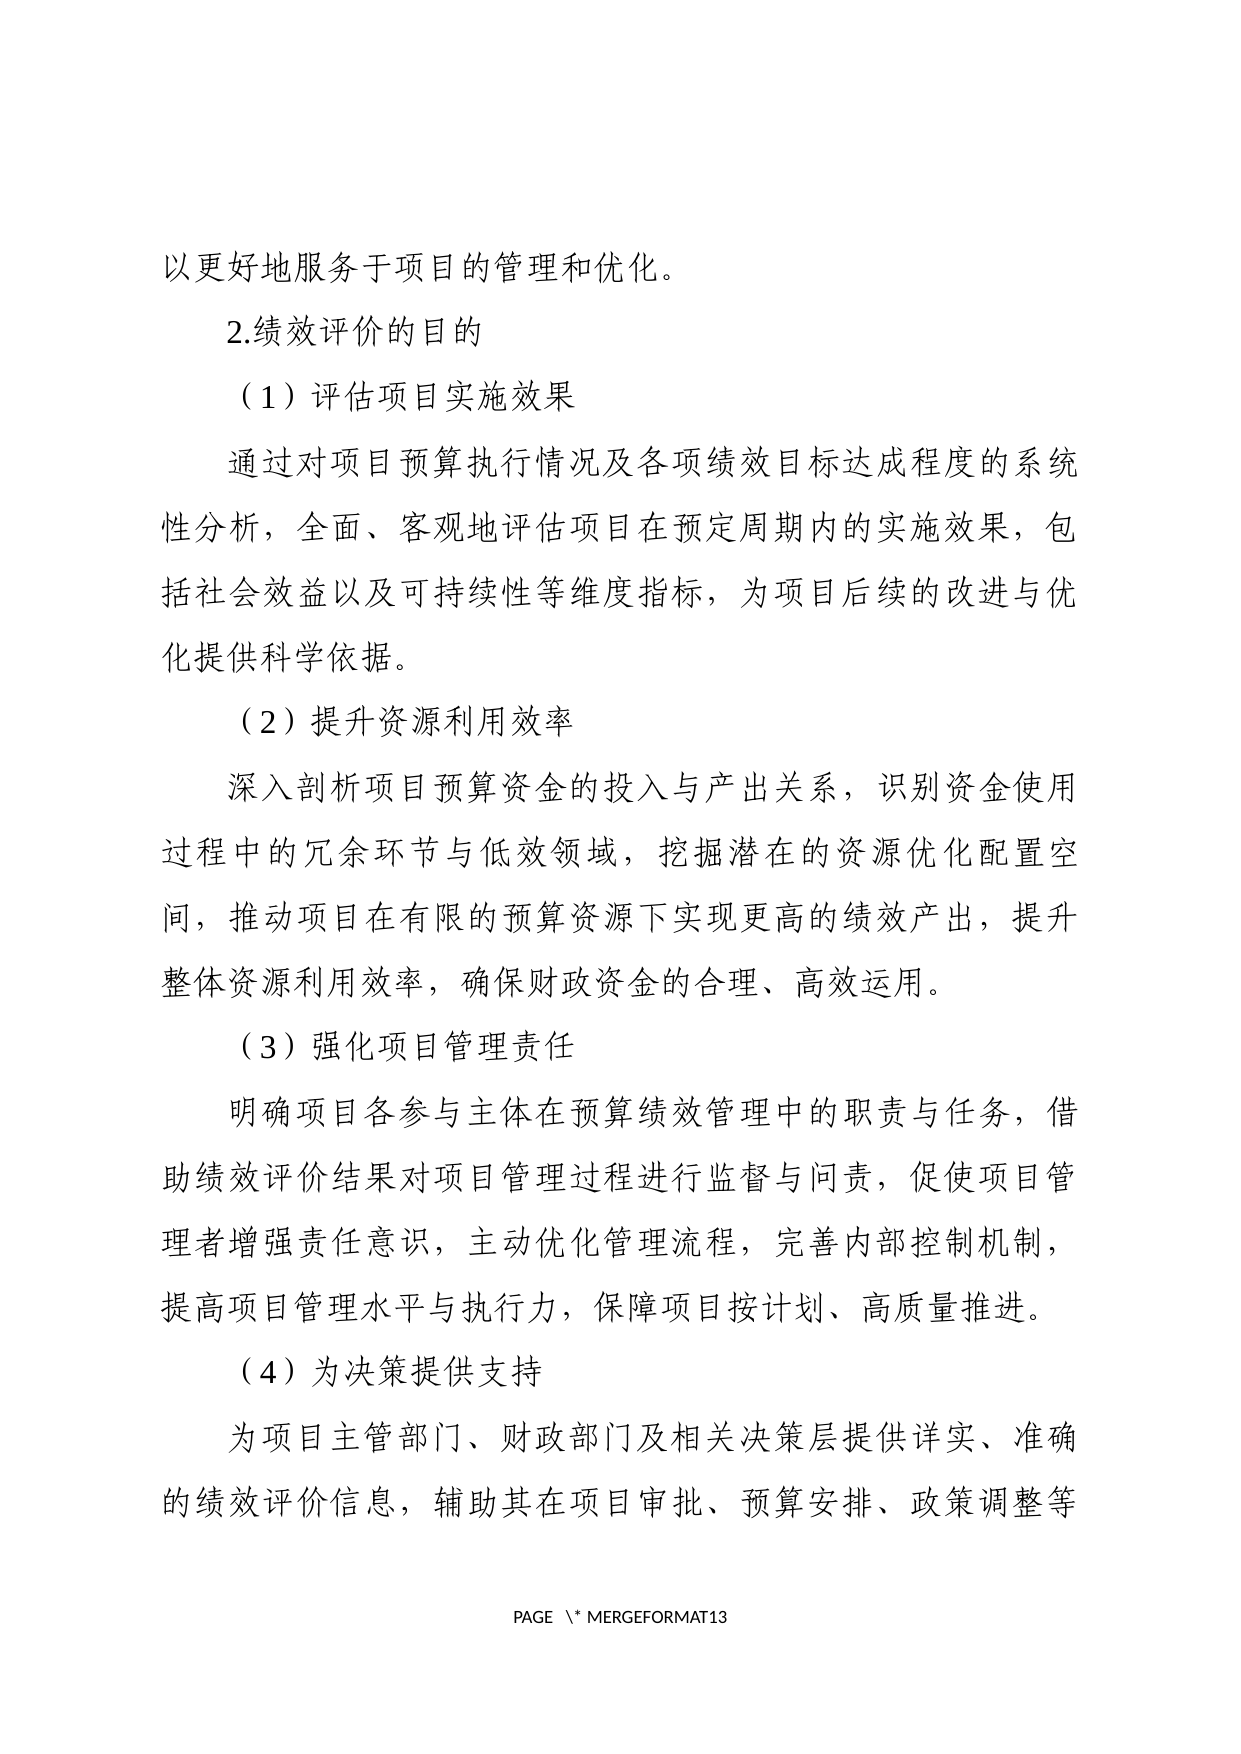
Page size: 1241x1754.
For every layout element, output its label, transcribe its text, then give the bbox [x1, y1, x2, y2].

text 通过对项目预算执行情况及各项绩效目标达成程度的系统性分析，全面、客观地评估项目在预定周期内的实施效果，包括社会效益以及可持续性等维度指标，为项目后续的改进与优化提供科学依据。 [159, 428, 1081, 688]
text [159, 1403, 1081, 1533]
text 明确项目各参与主体在预算绩效管理中的职责与任务，借助绩效评价结果对项目管理过程进行监督与问责，促使项目管理者增强责任意识，主动优化管理流程，完善内部控制机制，提高项目管理水平与执行力，保障项目按计划、高质量推进。 [159, 1078, 1081, 1338]
text （4）为决策提供支持 [159, 1338, 1081, 1403]
text 深入剖析项目预算资金的投入与产出关系，识别资金使用过程中的冗余环节与低效领域，挖掘潜在的资源优化配置空间，推动项目在有限的预算资源下实现更高的绩效产出，提升整体资源利用效率，确保财政资金的合理、高效运用。 [159, 753, 1081, 1013]
text （1）评估项目实施效果 [159, 363, 1081, 428]
text 2.绩效评价的目的 [159, 298, 1081, 363]
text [159, 233, 1081, 298]
text （2）提升资源利用效率 [159, 688, 1081, 753]
text （3）强化项目管理责任 [159, 1013, 1081, 1078]
